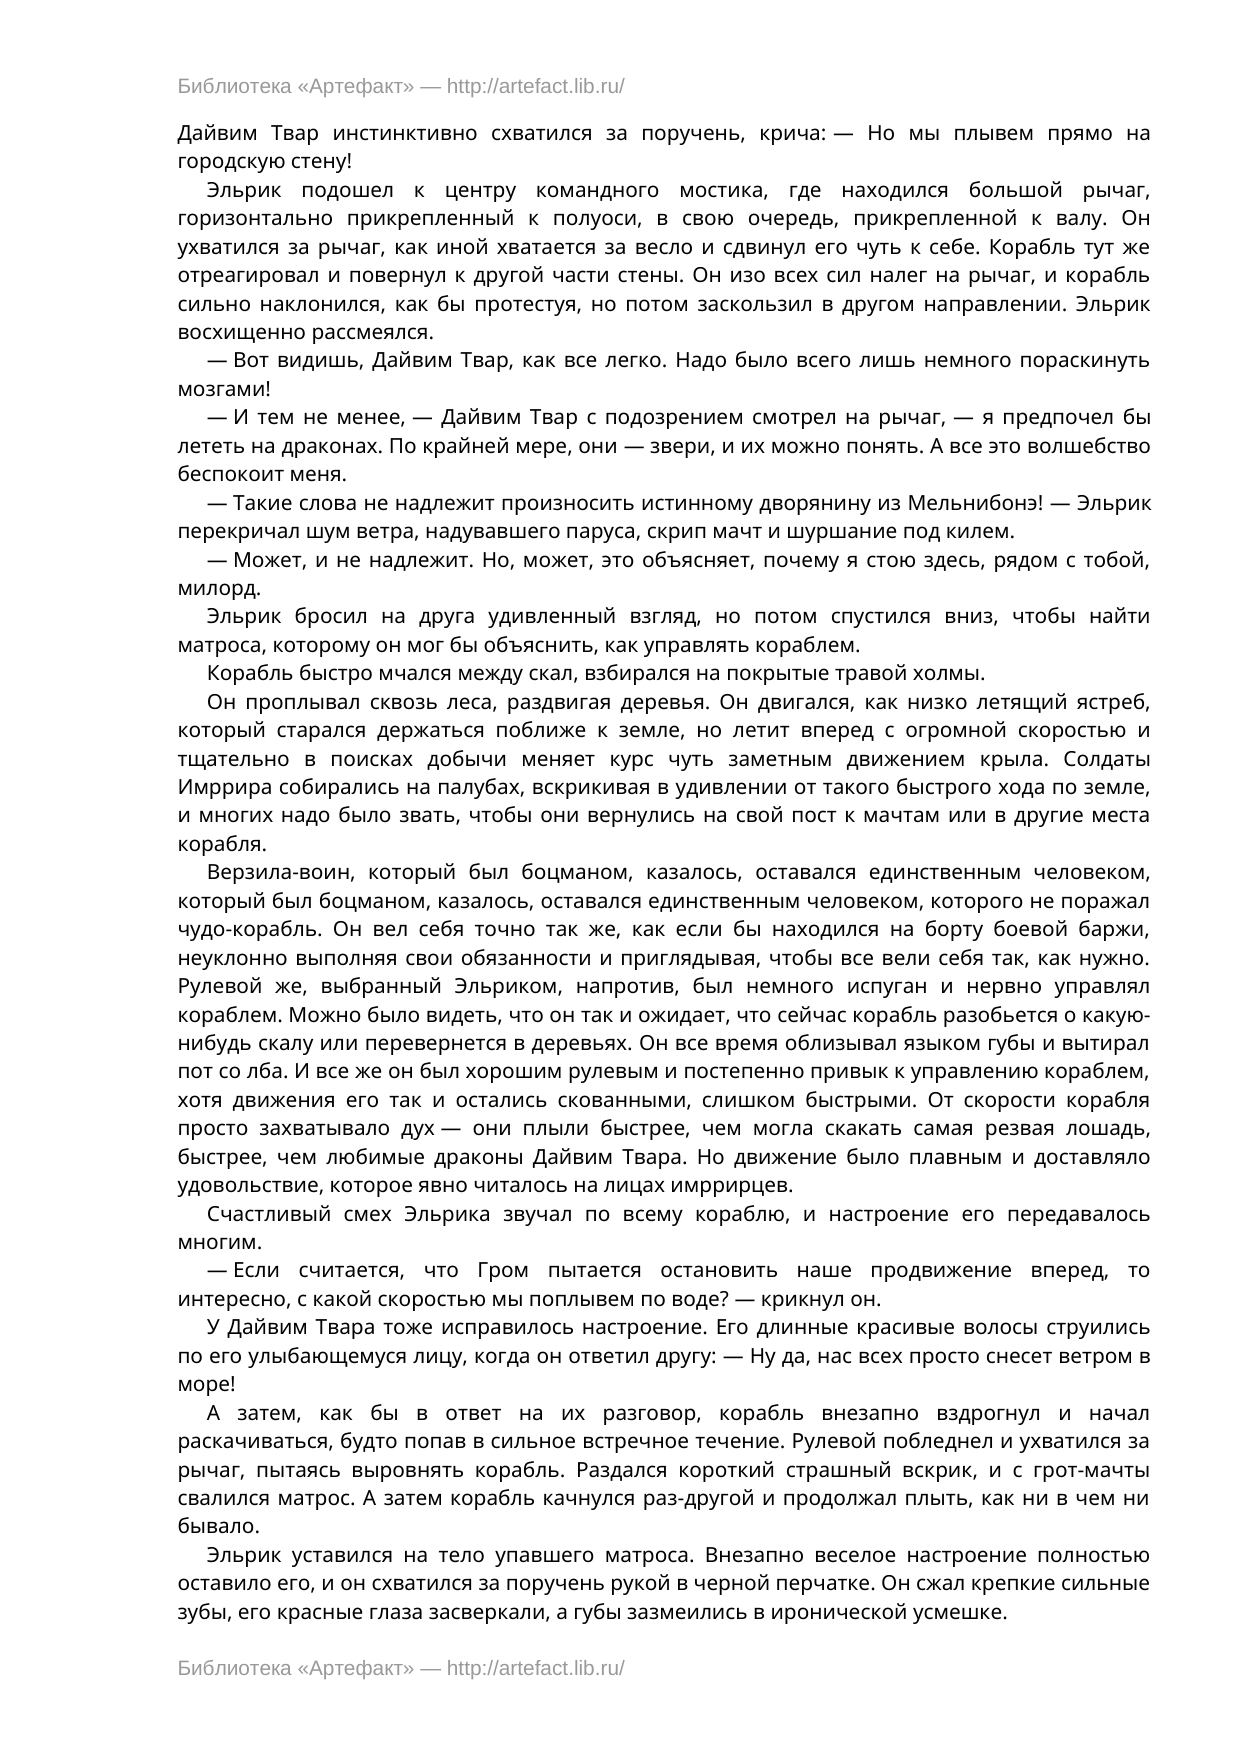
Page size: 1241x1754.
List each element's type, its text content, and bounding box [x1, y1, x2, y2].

text Эльрик бросил на друга удивленный взгляд, но потом спустился вниз, чтобы найти матроса, которому он мог бы объяснить, как управлять кораблем. [177, 602, 1152, 658]
text Эльрик подошел к центру командного мостика, где находился большой рычаг, горизонтально прикрепленный к полуоси, в свою очередь, прикрепленной к валу. Он ухватился за рычаг, как иной хватается за весло и сдвинул его чуть к себе. Корабль тут же отреагировал и повернул к другой части стены. Он изо всех сил налег на рычаг, и корабль сильно наклонился, как бы протестуя, но потом заскользил в другом направлении. Эльрик восхищенно рассмеялся. [177, 175, 1152, 346]
text Корабль быстро мчался между скал, взбирался на покрытые травой холмы. [177, 658, 1152, 687]
text — Вот видишь, Дайвим Твар, как все легко. Надо было всего лишь немного пораскинуть мозгами! [177, 346, 1152, 402]
text У Дайвим Твара тоже исправилось настроение. Его длинные красивые волосы струились по его улыбающемуся лицу, когда он ответил другу: — Ну да, нас всех просто снесет ветром в море! [177, 1312, 1152, 1398]
text Эльрик уставился на тело упавшего матроса. Внезапно веселое настроение полностью оставило его, и он схватился за поручень рукой в черной перчатке. Он сжал крепкие сильные зубы, его красные глаза засверкали, а губы зазмеились в иронической усмешке. [177, 1540, 1152, 1625]
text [177, 118, 1152, 175]
text Счастливый смех Эльрика звучал по всему кораблю, и настроение его передавалось многим. [177, 1199, 1152, 1256]
text — И тем не менее, — Дайвим Твар с подозрением смотрел на рычаг, — я предпочел бы лететь на драконах. По крайней мере, они — звери, и их можно понять. А все это волшебство беспокоит меня. [177, 402, 1152, 488]
text — Такие слова не надлежит произносить истинному дворянину из Мельнибонэ! — Эльрик перекричал шум ветра, надувавшего паруса, скрип мачт и шуршание под килем. [177, 488, 1152, 545]
text Он проплывал сквозь леса, раздвигая деревья. Он двигался, как низко летящий ястреб, который старался держаться поближе к земле, но летит вперед с огромной скоростью и тщательно в поисках добычи меняет курс чуть заметным движением крыла. Солдаты Имррира собирались на палубах, вскрикивая в удивлении от такого быстрого хода по земле, и многих надо было звать, чтобы они вернулись на свой пост к мачтам или в другие места корабля. [177, 687, 1152, 857]
text А затем, как бы в ответ на их разговор, корабль внезапно вздрогнул и начал раскачиваться, будто попав в сильное встречное течение. Рулевой побледнел и ухватился за рычаг, пытаясь выровнять корабль. Раздался короткий страшный вскрик, и с грот-мачты свалился матрос. А затем корабль качнулся раз-другой и продолжал плыть, как ни в чем ни бывало. [177, 1398, 1152, 1540]
text Верзила-воин, который был боцманом, казалось, оставался единственным человеком, который был боцманом, казалось, оставался единственным человеком, которого не поражал чудо-корабль. Он вел себя точно так же, как если бы находился на борту боевой баржи, неуклонно выполняя свои обязанности и приглядывая, чтобы все вели себя так, как нужно. Рулевой же, выбранный Эльриком, напротив, был немного испуган и нервно управлял кораблем. Можно было видеть, что он так и ожидает, что сейчас корабль разобьется о какую-нибудь скалу или перевернется в деревьях. Он все время облизывал языком губы и вытирал пот со лба. И все же он был хорошим рулевым и постепенно привык к управлению кораблем, хотя движения его так и остались скованными, слишком быстрыми. От скорости корабля просто захватывало дух — они плыли быстрее, чем могла скакать самая резвая лошадь, быстрее, чем любимые драконы Дайвим Твара. Но движение было плавным и доставляло удовольствие, которое явно читалось на лицах имррирцев. [177, 857, 1152, 1199]
text — Может, и не надлежит. Но, может, это объясняет, почему я стою здесь, рядом с тобой, милорд. [177, 545, 1152, 602]
text — Если считается, что Гром пытается остановить наше продвижение вперед, то интересно, с какой скоростью мы поплывем по воде? — крикнул он. [177, 1256, 1152, 1312]
